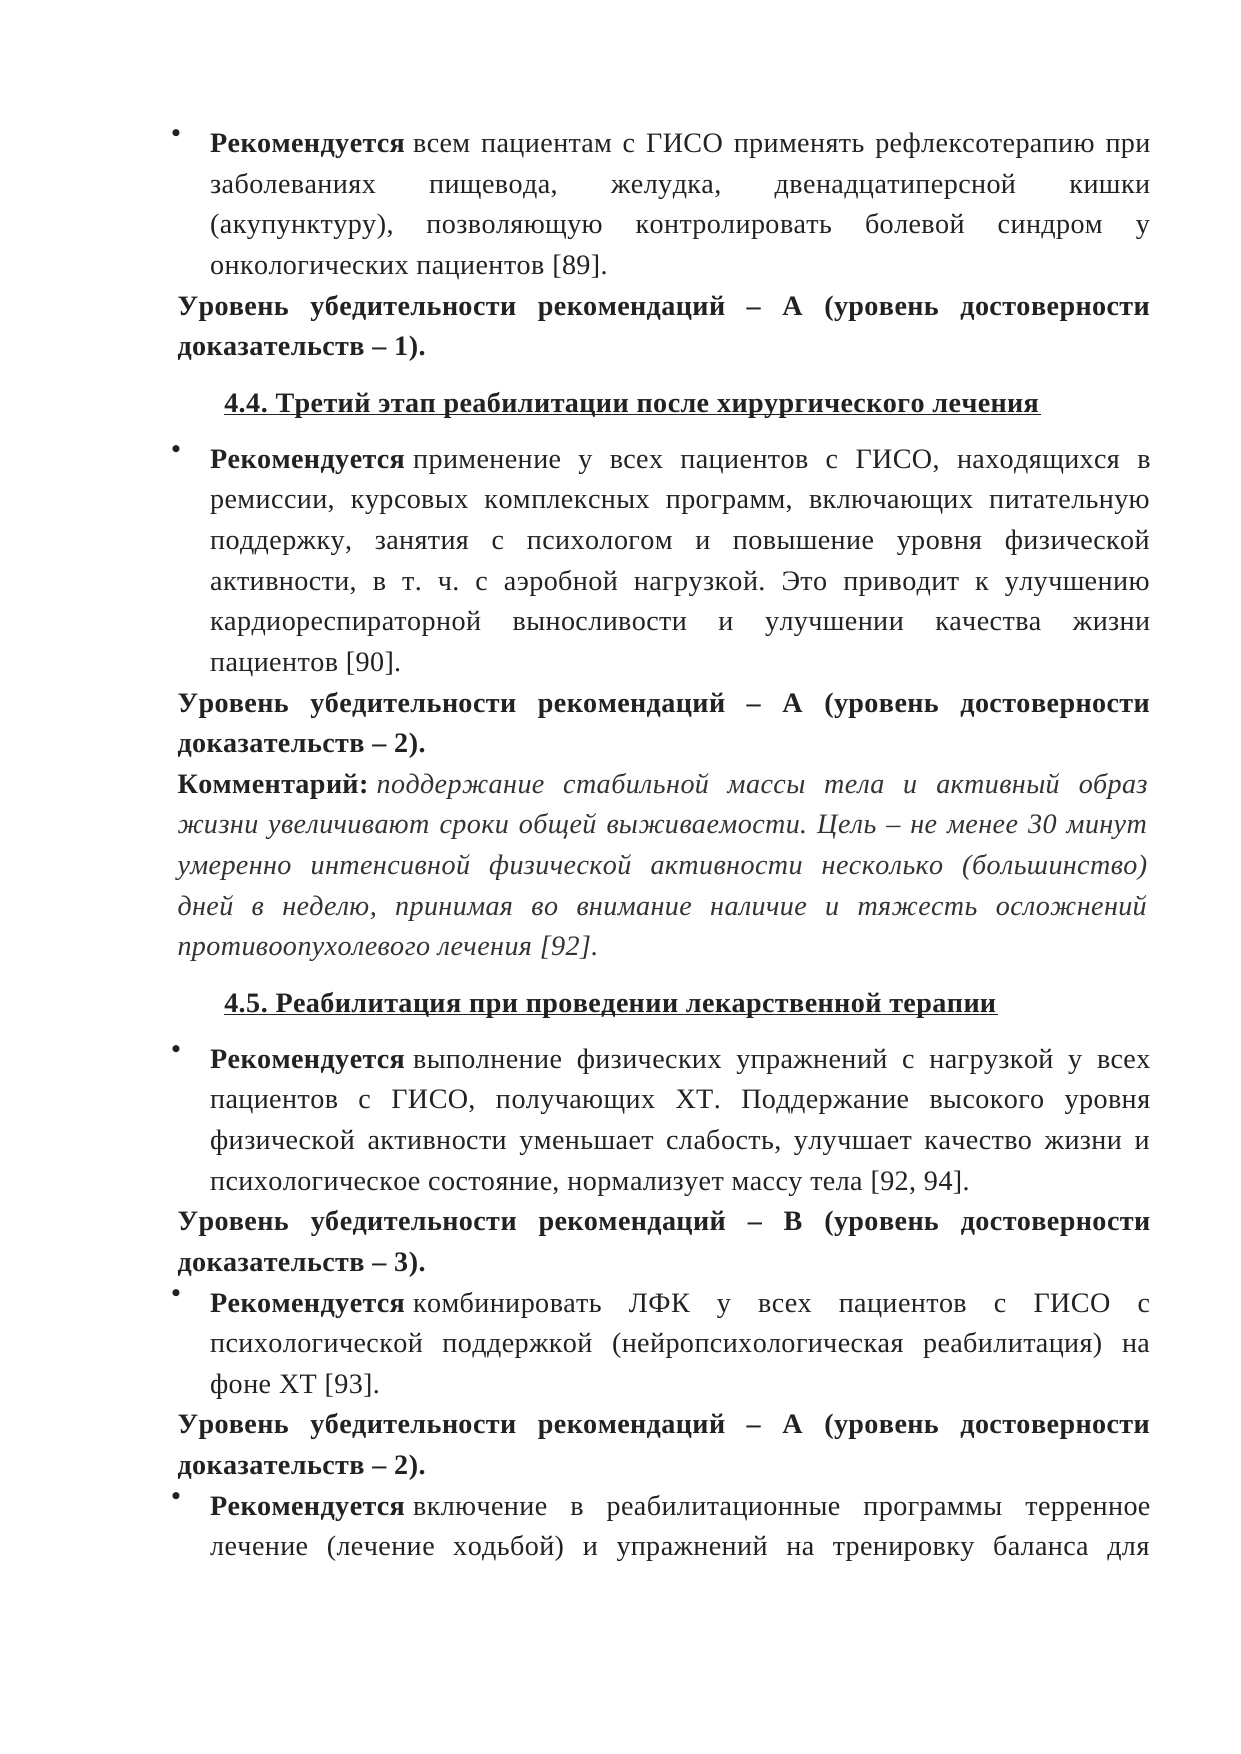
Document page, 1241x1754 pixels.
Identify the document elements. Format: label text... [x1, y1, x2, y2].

text Уровень убедительности рекомендаций – А (уровень достоверности доказательств – 2). [177, 1399, 1152, 1481]
text 4.5. Реабилитация при проведении лекарственной терапии [224, 977, 1105, 1018]
list Рекомендуется всем пациентам с ГИСО применять рефлексотерапию при заболеваниях пищевода, желудка, двенадцатиперсной кишки (акупунктуру), позволяющую контролировать болевой синдром у онкологических пациентов [89]. [172, 118, 1152, 281]
text Комментарий: поддержание стабильной массы тела и активный образ жизни увеличивают сроки общей выживаемости. Цель – не менее 30 минут умеренно интенсивной физической активности несколько (большинство) дней в неделю, принимая во внимание наличие и тяжесть осложнений противоопухолевого лечения [92]. [177, 759, 1152, 962]
list Рекомендуется применение у всех пациентов с ГИСО, находящихся в ремиссии, курсовых комплексных программ, включающих питательную поддержку, занятия с психологом и повышение уровня физической активности, в т. ч. с аэробной нагрузкой. Это приводит к улучшению кардиореспираторной выносливости и улучшении качества жизни пациентов [90]. [172, 434, 1152, 677]
list Рекомендуется комбинировать ЛФК у всех пациентов с ГИСО с психологической поддержкой (нейропсихологическая реабилитация) на фоне ХТ [93]. [172, 1277, 1152, 1399]
list Рекомендуется выполнение физических упражнений с нагрузкой у всех пациентов с ГИСО, получающих ХТ. Поддержание высокого уровня физической активности уменьшает слабость, улучшает качество жизни и психологическое состояние, нормализует массу тела [92, 94]. [172, 1034, 1152, 1196]
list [172, 1481, 1152, 1562]
text Уровень убедительности рекомендаций – А (уровень достоверности доказательств – 2). [177, 677, 1152, 759]
text 4.4. Третий этап реабилитации после хирургического лечения [224, 377, 1105, 418]
text Уровень убедительности рекомендаций – А (уровень достоверности доказательств – 1). [177, 281, 1152, 362]
text Уровень убедительности рекомендаций – В (уровень достоверности доказательств – 3). [177, 1196, 1152, 1277]
